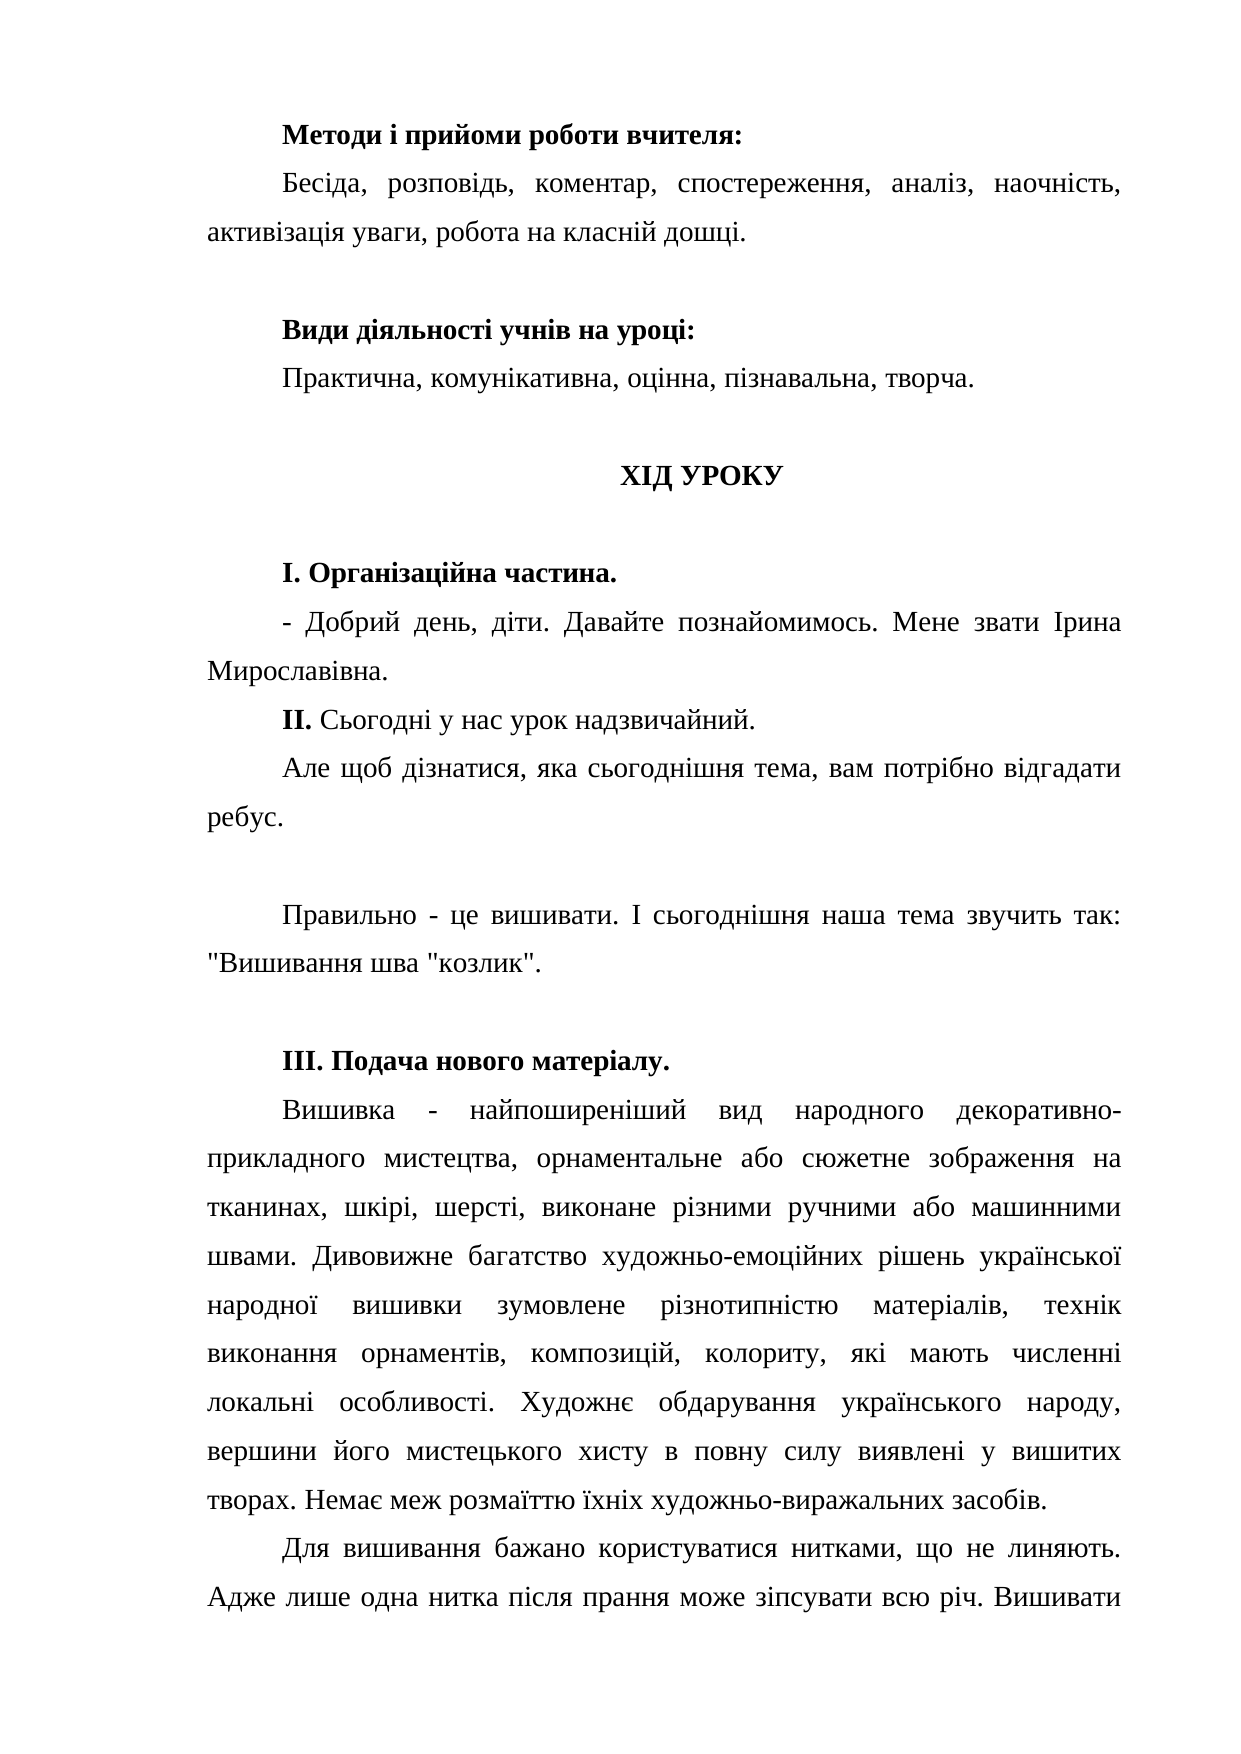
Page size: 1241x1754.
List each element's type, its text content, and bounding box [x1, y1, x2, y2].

text - Добрий день, діти. Давайте познайомимось. Мене звати Ірина Мирославівна. [207, 606, 1122, 687]
text Бесіда, розповідь, коментар, спостереження, аналіз, наочність, активізація уваги, робота на класній дошці. [207, 167, 1122, 248]
text ХІД УРОКУ [207, 459, 1122, 492]
text Види діяльності учнів на уроці: [207, 313, 1122, 346]
text ІІ. Сьогодні у нас урок надзвичайний. [207, 703, 1122, 736]
text Але щоб дізнатися, яка сьогоднішня тема, вам потрібно відгадати ребус. [207, 752, 1122, 833]
text ІІІ. Подача нового матеріалу. [207, 1044, 1122, 1077]
text І. Організаційна частина. [207, 557, 1122, 589]
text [207, 1532, 1122, 1613]
text Правильно - це вишивати. І сьогоднішня наша тема звучить так: "Вишивання шва "козлик". [207, 898, 1122, 979]
text Вишивка - найпоширеніший вид народного декоративно-прикладного мистецтва, орнаментальне або сюжетне зображення на тканинах, шкірі, шерсті, виконане різними ручними або машинними швами. Дивовижне багатство художньо-емоційних рішень української народної вишивки зумовлене різнотипністю матеріалів, технік виконання орнаментів, композицій, колориту, які мають численні локальні особливості. Художнє обдарування українського народу, вершини його мистецького хисту в повну силу виявлені у вишитих творах. Немає меж розмаїттю їхніх художньо-виражальних засобів. [207, 1093, 1122, 1516]
text Практична, комунікативна, оцінна, пізнавальна, творча. [207, 362, 1122, 394]
text Методи і прийоми роботи вчителя: [207, 118, 1122, 151]
